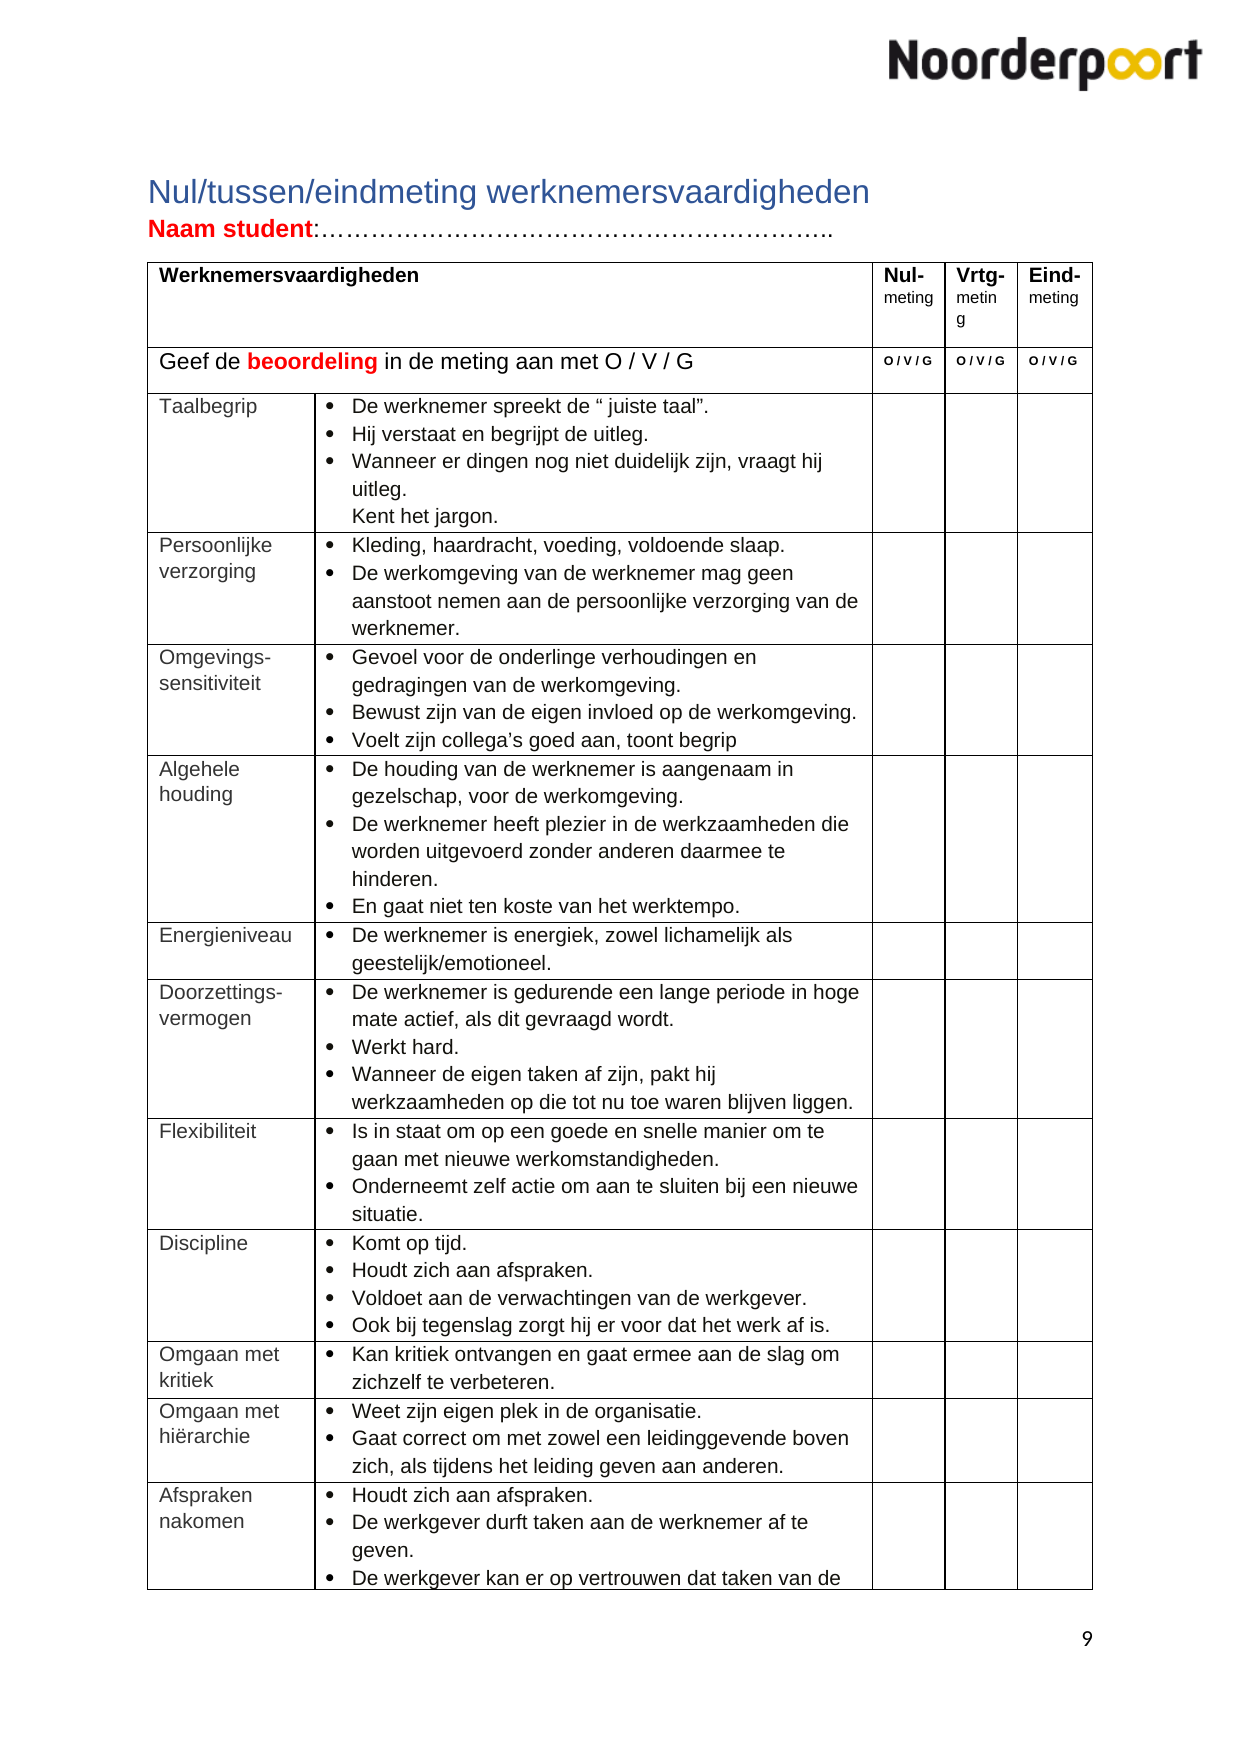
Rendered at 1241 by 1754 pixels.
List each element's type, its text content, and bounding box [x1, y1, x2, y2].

table_cell [1018, 756, 1092, 922]
table_cell Omgevings-sensitiviteit [148, 645, 314, 755]
table_cell [1018, 1342, 1092, 1397]
table_cell Kleding, haardracht, voeding, voldoende slaap. De werkomgeving van de werknemer mag geen aanstoot nemen aan de persoonlijke verzorging van de werknemer. [316, 533, 872, 644]
table_cell [946, 1119, 1017, 1229]
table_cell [316, 1483, 872, 1589]
table_cell Weet zijn eigen plek in de organisatie. Gaat correct om met zowel een leidinggevende boven zich, als tijdens het leiding geven aan anderen. O [316, 1399, 872, 1482]
table_cell [873, 923, 944, 978]
table_cell O / V / G [1018, 348, 1092, 393]
table_cell [946, 1483, 1017, 1589]
table_cell [946, 1399, 1017, 1482]
table_header Eind-meting [1018, 263, 1092, 347]
table_cell [946, 980, 1017, 1118]
table_cell Afspraken nakomen [148, 1483, 314, 1589]
table_cell [946, 1342, 1017, 1397]
table_cell Algehele houding [148, 756, 314, 922]
table_cell [1018, 923, 1092, 978]
table_header Werknemersvaardigheden [148, 263, 872, 347]
table_header Vrtg- meting [946, 263, 1017, 347]
table_cell De werknemer is energiek, zowel lichamelijk als geestelijk/emotioneel. [316, 923, 872, 978]
table_cell Flexibiliteit [148, 1119, 314, 1229]
table_cell O / V / G [873, 348, 944, 393]
table_cell [873, 394, 944, 532]
table_cell [1018, 1119, 1092, 1229]
table_cell [946, 923, 1017, 978]
subtitle Nul/tussen/eindmeting werknemersvaardigheden [148, 173, 1093, 211]
table_cell Gevoel voor de onderlinge verhoudingen en gedragingen van de werkomgeving. Bewust zijn van de eigen invloed op de werkomgeving. Voelt zijn collega’s goed aan, toont begrip [316, 645, 872, 755]
table_cell Geef de beoordeling in de meting aan met O / V / G [148, 348, 872, 393]
table_cell Kan kritiek ontvangen en gaat ermee aan de slag om zichzelf te verbeteren. [316, 1342, 872, 1397]
table_cell Energieniveau [148, 923, 314, 978]
table_cell [1018, 645, 1092, 755]
table_cell [1018, 394, 1092, 532]
table_cell [873, 533, 944, 644]
table_cell [873, 1119, 944, 1229]
table_cell [946, 1230, 1017, 1341]
table_cell [1018, 1483, 1092, 1589]
table_cell Omgaan met hiërarchie [148, 1399, 314, 1482]
table_cell [873, 1230, 944, 1341]
table_cell De werknemer spreekt de “ juiste taal”. Hij verstaat en begrijpt de uitleg. Wanneer er dingen nog niet duidelijk zijn, vraagt hij uitleg. Kent het jargon. I O P D E V I D E OV I D E O [316, 394, 872, 532]
picture [882, 31, 1205, 93]
table_cell Is in staat om op een goede en snelle manier om te gaan met nieuwe werkomstandigheden. Onderneemt zelf actie om aan te sluiten bij een nieuwe situatie. [316, 1119, 872, 1229]
table_header Nul-meting [873, 263, 944, 347]
table_cell Omgaan met kritiek [148, 1342, 314, 1397]
table_cell [1018, 980, 1092, 1118]
table_cell Persoonlijke verzorging [148, 533, 314, 644]
table_cell Discipline [148, 1230, 314, 1341]
table_cell [873, 1483, 944, 1589]
table_cell [873, 980, 944, 1118]
table_cell [873, 1399, 944, 1482]
table_cell O / V / G [946, 348, 1017, 393]
table_cell [873, 645, 944, 755]
table_cell [1018, 533, 1092, 644]
table_cell [946, 533, 1017, 644]
table_cell [946, 394, 1017, 532]
table_cell Komt op tijd. Houdt zich aan afspraken. Voldoet aan de verwachtingen van de werkgever. Ook bij tegenslag zorgt hij er voor dat het werk af is. [316, 1230, 872, 1341]
table_cell [873, 756, 944, 922]
table_cell [1018, 1399, 1092, 1482]
table_cell De werknemer is gedurende een lange periode in hoge mate actief, als dit gevraagd wordt. Werkt hard. Wanneer de eigen taken af zijn, pakt hij werkzaamheden op die tot nu toe waren blijven liggen. [316, 980, 872, 1118]
table_cell [946, 645, 1017, 755]
table_cell [946, 756, 1017, 922]
text Naam student:…………………………………………………….. [148, 214, 1093, 243]
table_cell [1018, 1230, 1092, 1341]
table_cell Doorzettings-vermogen [148, 980, 314, 1118]
table_cell De houding van de werknemer is aangenaam in gezelschap, voor de werkomgeving. De werknemer heeft plezier in de werkzaamheden die worden uitgevoerd zonder anderen daarmee te hinderen. En gaat niet ten koste van het werktempo. [316, 756, 872, 922]
table_cell [873, 1342, 944, 1397]
table_cell Taalbegrip [148, 394, 314, 532]
